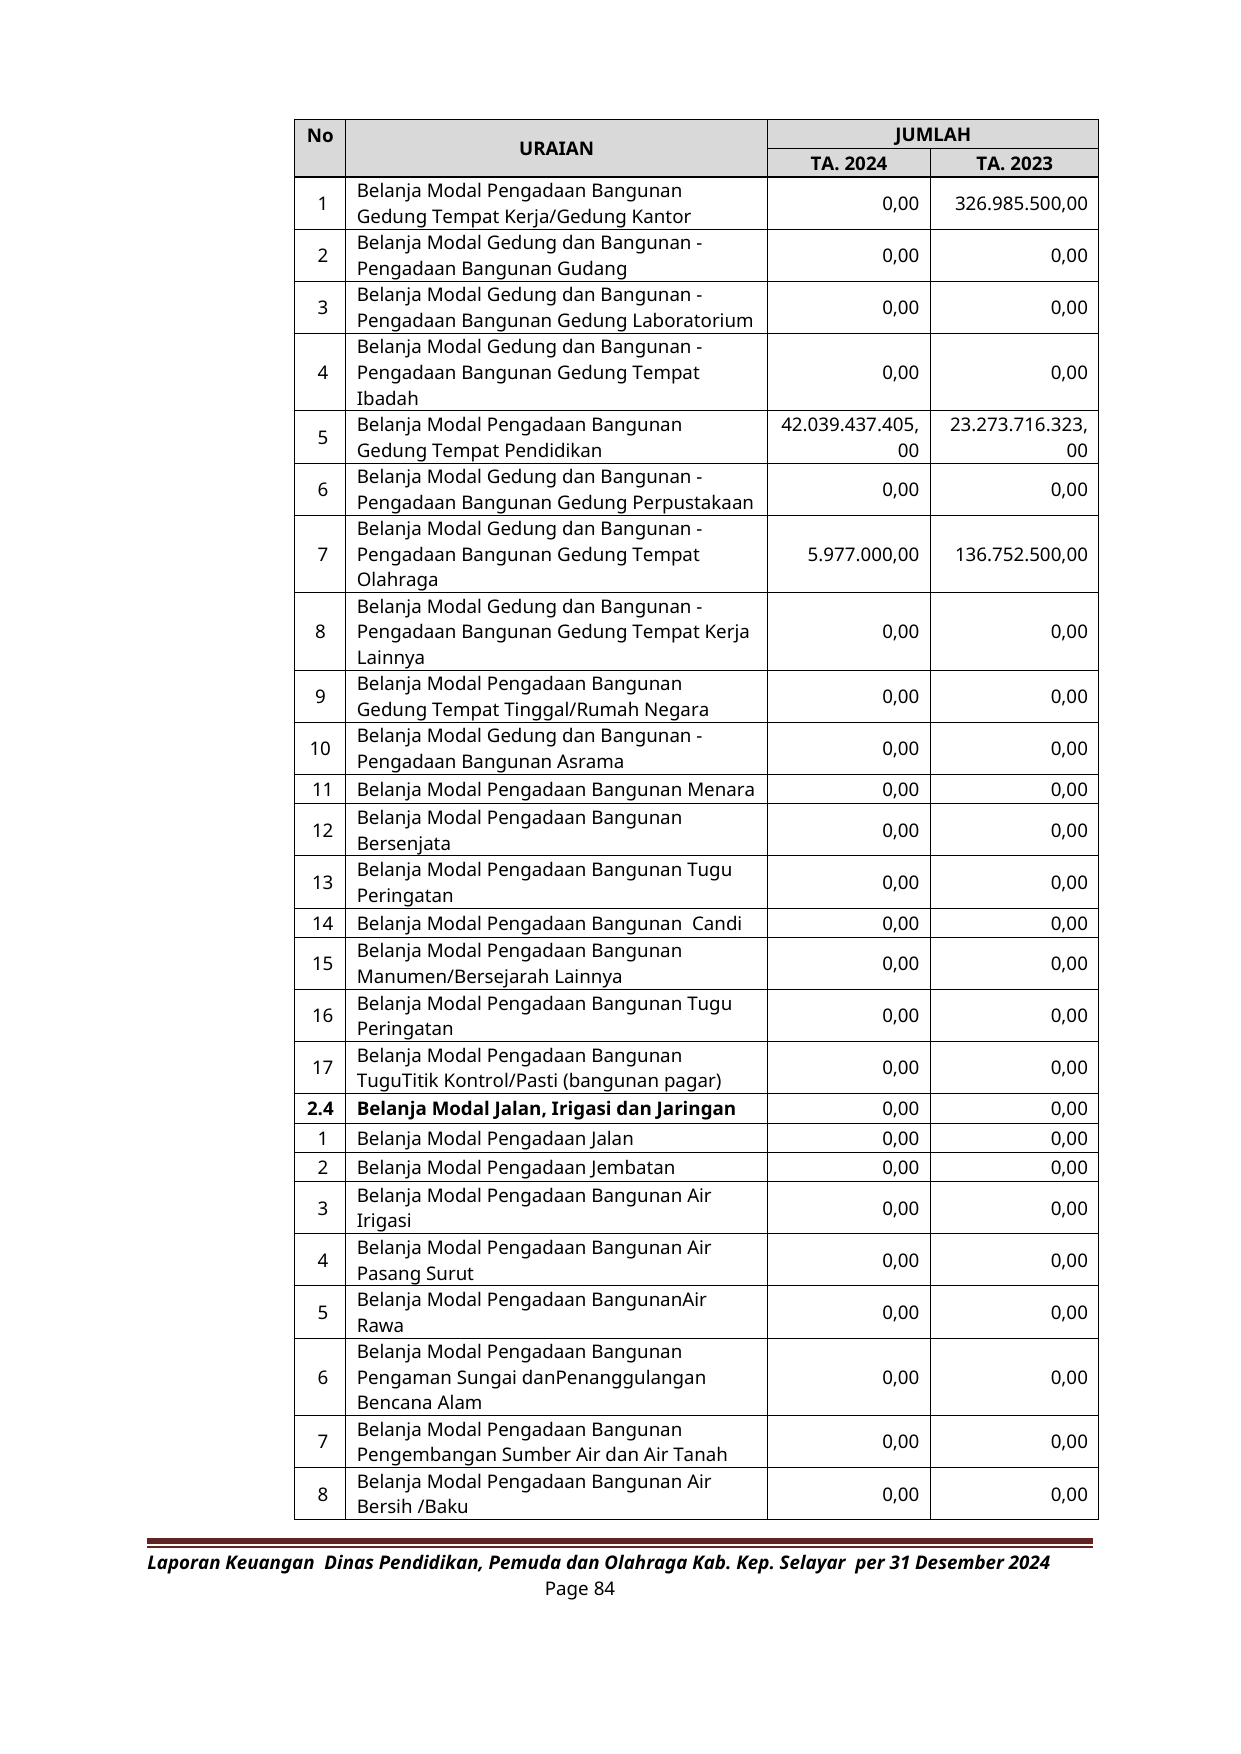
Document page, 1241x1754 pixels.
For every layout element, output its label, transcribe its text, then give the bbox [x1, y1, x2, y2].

table_cell 2 [295, 230, 345, 281]
table_cell 5.977.000,00 [768, 516, 930, 592]
table_cell 0,00 [768, 938, 930, 989]
table_cell 0,00 [931, 804, 1098, 855]
table_cell 0,00 [931, 723, 1098, 774]
table_cell 0,00 [931, 1468, 1098, 1519]
table_cell Belanja Modal Gedung dan Bangunan - Pengadaan Bangunan Gudang [346, 230, 767, 281]
table_cell 3 [295, 1182, 345, 1233]
table_cell 7 [295, 1416, 345, 1467]
table_cell 0,00 [768, 1286, 930, 1337]
table_cell Belanja Modal Pengadaan Bangunan Bersenjata [346, 804, 767, 855]
table_cell 2 [295, 1153, 345, 1181]
table_cell 0,00 [768, 1042, 930, 1093]
table_cell 0,00 [931, 1042, 1098, 1093]
table_cell 7 [295, 516, 345, 592]
table_cell 4 [295, 334, 345, 410]
table_cell 0,00 [768, 1153, 930, 1181]
table_cell 0,00 [931, 1094, 1098, 1122]
table_cell 0,00 [931, 990, 1098, 1041]
table_cell 0,00 [931, 1339, 1098, 1415]
table_cell 0,00 [768, 990, 930, 1041]
table_cell 9 [295, 671, 345, 722]
table_cell 16 [295, 990, 345, 1041]
table_cell Belanja Modal Pengadaan Bangunan Air Pasang Surut [346, 1234, 767, 1285]
table_cell 23.273.716.323,00 [931, 411, 1098, 462]
table_header JUMLAH [768, 120, 1098, 148]
table_cell Belanja Modal Pengadaan Bangunan Tugu Peringatan [346, 990, 767, 1041]
table_cell 0,00 [768, 1468, 930, 1519]
table_cell 3 [295, 282, 345, 333]
table_cell 0,00 [768, 282, 930, 333]
table_cell 11 [295, 775, 345, 803]
table_cell Belanja Modal Pengadaan Bangunan Pengembangan Sumber Air dan Air Tanah [346, 1416, 767, 1467]
table_cell 136.752.500,00 [931, 516, 1098, 592]
table_cell 0,00 [768, 178, 930, 228]
table_cell 14 [295, 909, 345, 937]
table_cell 0,00 [931, 775, 1098, 803]
table_cell 0,00 [768, 1124, 930, 1152]
table_cell 0,00 [768, 593, 930, 670]
table_cell 0,00 [768, 230, 930, 281]
table_cell 0,00 [931, 938, 1098, 989]
table_cell 10 [295, 723, 345, 774]
table_cell 17 [295, 1042, 345, 1093]
table_cell 0,00 [931, 230, 1098, 281]
table_cell Belanja Modal Pengadaan Bangunan Tugu Peringatan [346, 856, 767, 907]
table_cell 42.039.437.405,00 [768, 411, 930, 462]
table_cell 6 [295, 1339, 345, 1415]
table_cell Belanja Modal Pengadaan BangunanAir Rawa [346, 1286, 767, 1337]
table_cell 0,00 [931, 1182, 1098, 1233]
table_cell 0,00 [931, 1124, 1098, 1152]
table_cell 0,00 [768, 1416, 930, 1467]
table_cell 0,00 [931, 856, 1098, 907]
table_cell Belanja Modal Pengadaan Bangunan Air Irigasi [346, 1182, 767, 1233]
table_cell 12 [295, 804, 345, 855]
table_cell 0,00 [768, 856, 930, 907]
table_cell 4 [295, 1234, 345, 1285]
table_cell Belanja Modal Gedung dan Bangunan - Pengadaan Bangunan Gedung Tempat Olahraga [346, 516, 767, 592]
table_cell Belanja Modal Pengadaan Jalan [346, 1124, 767, 1152]
table_header No [295, 120, 345, 176]
table_cell 5 [295, 411, 345, 462]
table_cell Belanja Modal Pengadaan Jembatan [346, 1153, 767, 1181]
table_cell 1 [295, 178, 345, 228]
table_cell 5 [295, 1286, 345, 1337]
table_cell Belanja Modal Pengadaan Bangunan Gedung Tempat Kerja/Gedung Kantor [346, 178, 767, 228]
table_cell Belanja Modal Gedung dan Bangunan - Pengadaan Bangunan Asrama [346, 723, 767, 774]
table_cell 0,00 [931, 593, 1098, 670]
table_cell 0,00 [768, 909, 930, 937]
table_cell 0,00 [931, 671, 1098, 722]
table_cell Belanja Modal Pengadaan Bangunan Manumen/Bersejarah Lainnya [346, 938, 767, 989]
table_cell 0,00 [931, 909, 1098, 937]
table_cell 0,00 [931, 1234, 1098, 1285]
table_cell 0,00 [768, 464, 930, 514]
table_cell 13 [295, 856, 345, 907]
table_cell Belanja Modal Jalan, Irigasi dan Jaringan [346, 1094, 767, 1122]
table_cell Belanja Modal Pengadaan Bangunan Air Bersih /Baku [346, 1468, 767, 1519]
table_cell 0,00 [768, 1182, 930, 1233]
table_cell 6 [295, 464, 345, 514]
table_cell Belanja Modal Gedung dan Bangunan - Pengadaan Bangunan Gedung Perpustakaan [346, 464, 767, 514]
table_cell 15 [295, 938, 345, 989]
table_cell Belanja Modal Pengadaan Bangunan Candi [346, 909, 767, 937]
table_cell 0,00 [931, 334, 1098, 410]
table_cell 0,00 [931, 1153, 1098, 1181]
table_cell 0,00 [768, 1094, 930, 1122]
table_cell 1 [295, 1124, 345, 1152]
table_cell TA. 2024 [768, 149, 930, 176]
table_cell Belanja Modal Pengadaan Bangunan Pengaman Sungai danPenanggulangan Bencana Alam [346, 1339, 767, 1415]
table_cell 0,00 [931, 282, 1098, 333]
table_cell 8 [295, 593, 345, 670]
table_cell 0,00 [768, 804, 930, 855]
table_cell Belanja Modal Gedung dan Bangunan - Pengadaan Bangunan Gedung Laboratorium [346, 282, 767, 333]
table_cell 0,00 [768, 1234, 930, 1285]
table_cell 0,00 [768, 775, 930, 803]
table_cell 0,00 [931, 1416, 1098, 1467]
table_cell Belanja Modal Pengadaan Bangunan Gedung Tempat Pendidikan [346, 411, 767, 462]
table_cell Belanja Modal Gedung dan Bangunan - Pengadaan Bangunan Gedung Tempat Ibadah [346, 334, 767, 410]
table_cell Belanja Modal Pengadaan Bangunan Gedung Tempat Tinggal/Rumah Negara [346, 671, 767, 722]
table_cell 0,00 [931, 464, 1098, 514]
table_cell 0,00 [768, 1339, 930, 1415]
table_cell Belanja Modal Gedung dan Bangunan - Pengadaan Bangunan Gedung Tempat Kerja Lainnya [346, 593, 767, 670]
table_header URAIAN [346, 120, 767, 176]
table_cell 326.985.500,00 [931, 178, 1098, 228]
table_cell 0,00 [768, 723, 930, 774]
table_cell 0,00 [931, 1286, 1098, 1337]
table_cell Belanja Modal Pengadaan Bangunan Menara [346, 775, 767, 803]
table_cell 0,00 [768, 334, 930, 410]
table_cell TA. 2023 [931, 149, 1098, 176]
table_cell 0,00 [768, 671, 930, 722]
table_cell Belanja Modal Pengadaan Bangunan TuguTitik Kontrol/Pasti (bangunan pagar) [346, 1042, 767, 1093]
table_cell 8 [295, 1468, 345, 1519]
table_cell 2.4 [295, 1094, 345, 1122]
